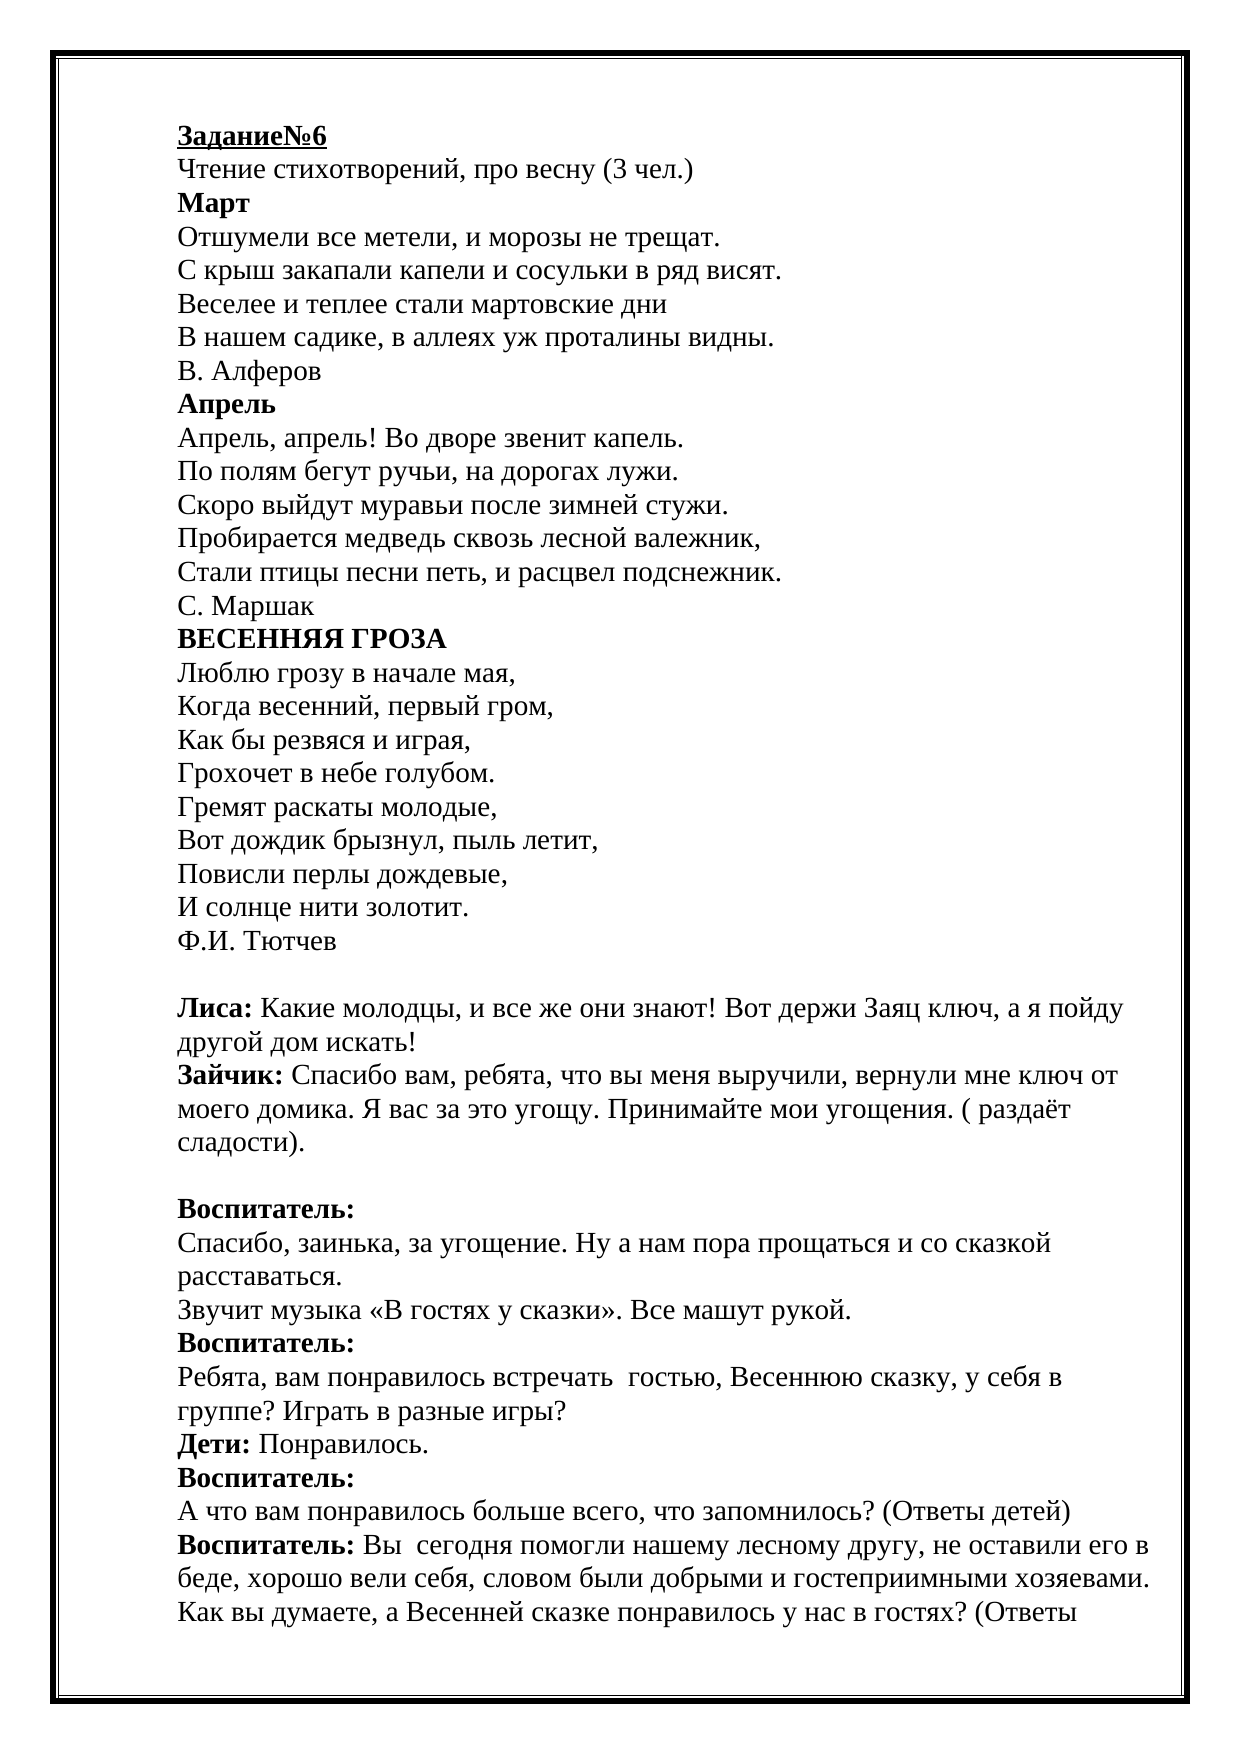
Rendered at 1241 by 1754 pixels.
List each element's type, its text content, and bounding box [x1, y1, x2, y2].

text Скоро выйдут муравьи после зимней стужи. [177, 487, 1152, 521]
text Апрель [177, 386, 1152, 420]
text В. Алферов [177, 353, 1152, 386]
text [177, 1493, 1152, 1627]
text Воспитатель: [177, 1191, 1152, 1225]
text Стали птицы песни петь, и расцвел подснежник. [177, 554, 1152, 588]
text Ф.И. Тютчев Лиса: Какие молодцы, и все же они знают! Вот держи Заяц ключ, а я пойду другой дом искать! [177, 923, 1152, 1057]
text В нашем садике, в аллеях уж проталины видны. [177, 319, 1152, 353]
text Отшумели все метели, и морозы не трещат. [177, 219, 1152, 252]
text Чтение стихотворений, про весну (3 чел.) [177, 152, 1152, 185]
text Воспитатель: [177, 1460, 1152, 1493]
text Задание№6 [177, 118, 1152, 152]
text Зайчик: Спасибо вам, ребята, что вы меня выручили, вернули мне ключ от моего домика. Я вас за это угощу. Принимайте мои угощения. ( раздаёт сладости). [177, 1057, 1152, 1158]
text ВЕСЕННЯЯ ГРОЗА [177, 621, 1152, 655]
text По полям бегут ручьи, на дорогах лужи. [177, 453, 1152, 487]
text С крыш закапали капели и сосульки в ряд висят. [177, 252, 1152, 286]
text Пробирается медведь сквозь лесной валежник, [177, 521, 1152, 554]
text Ребята, вам понравилось встречать гостью, Весеннюю сказку, у себя в группе? Играть в разные игры? Дети: Понравилось. [177, 1359, 1152, 1460]
text Воспитатель: [177, 1326, 1152, 1359]
text Люблю грозу в начале мая, Когда весенний, первый гром, Как бы резвяся и играя, Грохочет в небе голубом. Гремят раскаты молодые, Вот дождик брызнул, пыль летит, Повисли перлы дождевые, И солнце нити золотит. [177, 655, 1152, 923]
text С. Маршак [177, 588, 1152, 621]
text Веселее и теплее стали мартовские дни [177, 286, 1152, 319]
text Апрель, апрель! Во дворе звенит капель. [177, 420, 1152, 453]
text Спасибо, заинька, за угощение. Ну а нам пора прощаться и со сказкой расставаться. Звучит музыка «В гостях у сказки». Все машут рукой. [177, 1225, 1152, 1326]
text Март [177, 185, 1152, 219]
